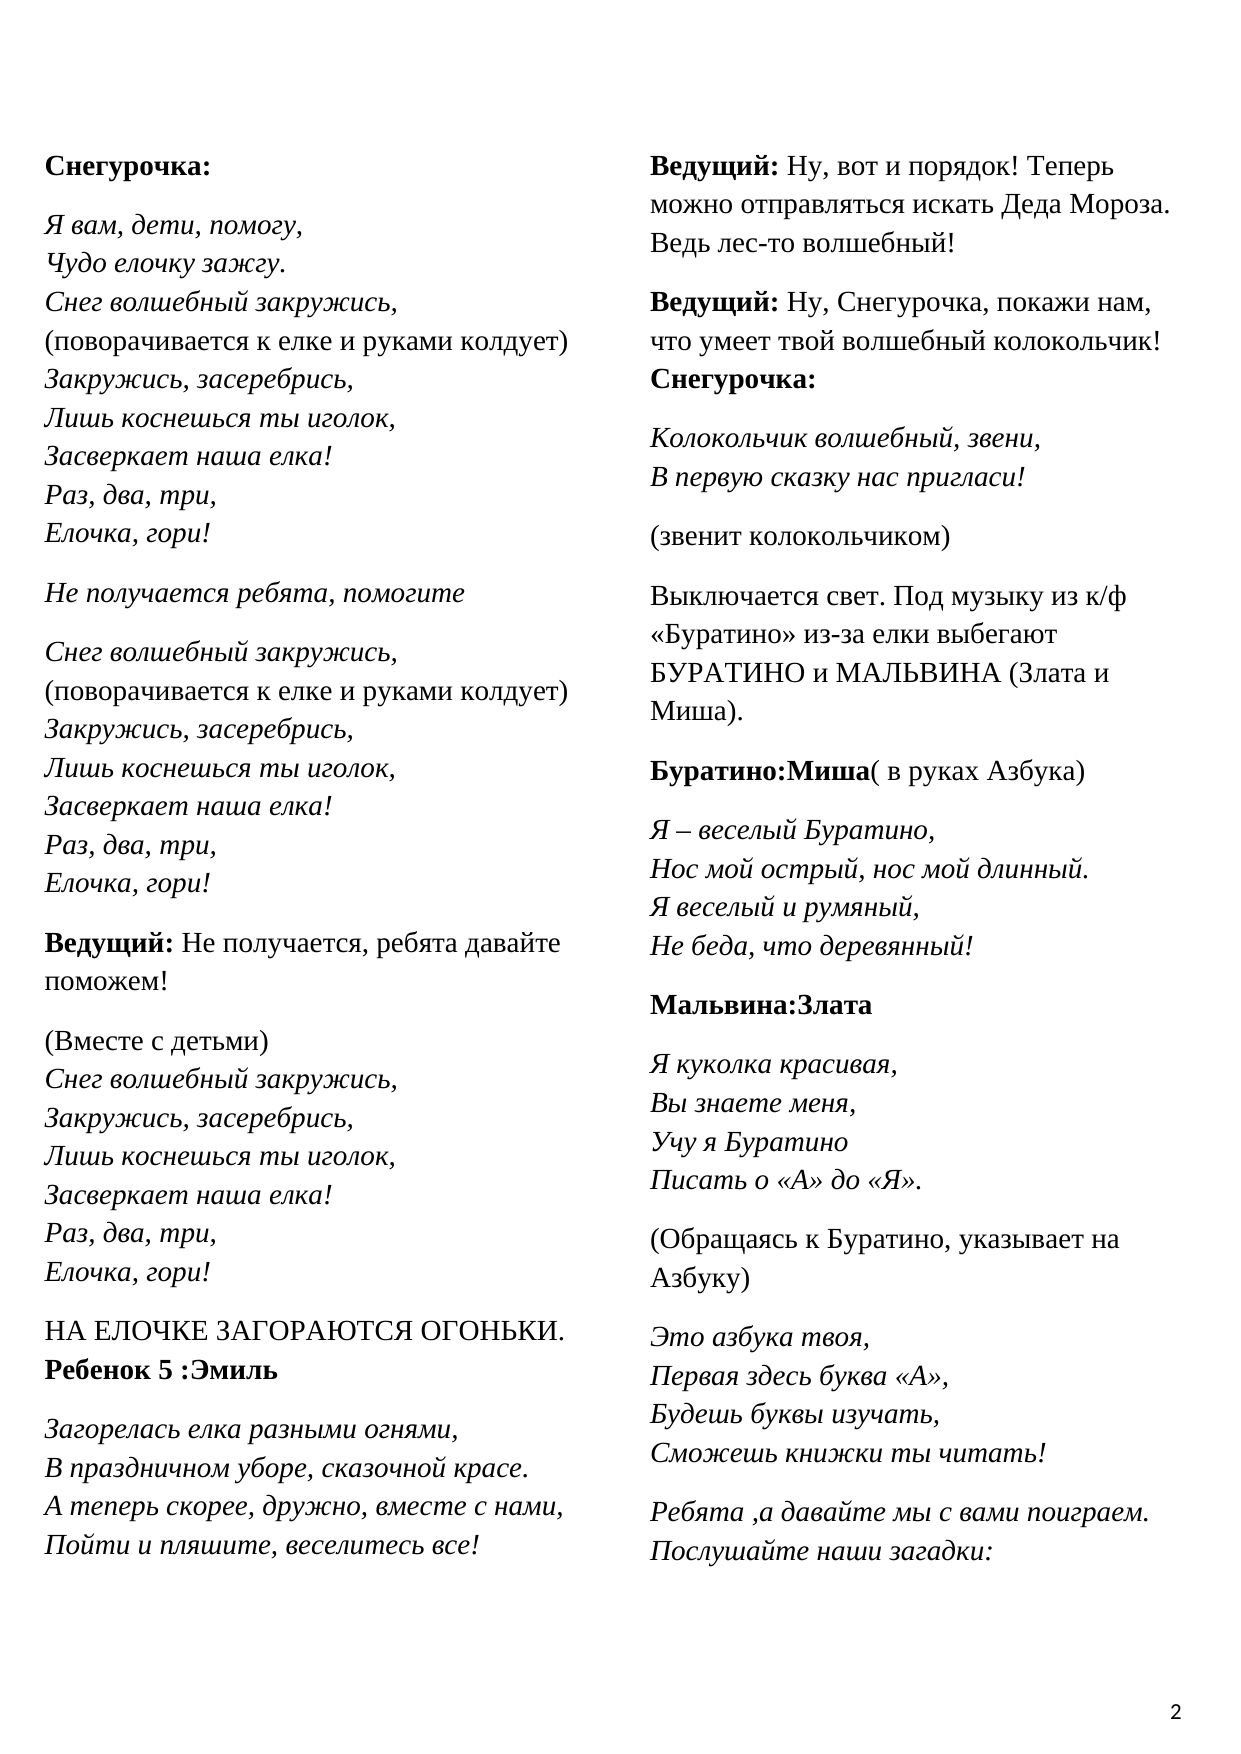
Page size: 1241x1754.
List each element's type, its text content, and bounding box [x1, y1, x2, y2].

text Буратино:Миша( в руках Азбука) [650, 753, 1181, 786]
text НА ЕЛОЧКЕ ЗАГОРАЮТСЯ ОГОНЬКИ. Ребенок 5 :Эмиль [44, 1313, 576, 1385]
text Ведущий: Ну, Снегурочка, покажи нам, что умеет твой волшебный колокольчик! Снегурочка: [650, 284, 1181, 395]
text Я вам, дети, помогу, Чудо елочку зажгу. Снег волшебный закружись, (поворачивается к елке и руками колдует) Закружись, засеребрись, Лишь коснешься ты иголок, Засверкает наша елка! Раз, два, три, Елочка, гори! [44, 207, 576, 549]
text Я куколка красивая, Вы знаете меня, Учу я Буратино Писать о «А» до «Я». [650, 1047, 1181, 1196]
text Снег волшебный закружись, (поворачивается к елке и руками колдует) Закружись, засеребрись, Лишь коснешься ты иголок, Засверкает наша елка! Раз, два, три, Елочка, гори! [44, 634, 576, 899]
text Ведущий: Ну, вот и порядок! Теперь можно отправляться искать Деда Мороза. Ведь лес-то волшебный! [650, 148, 1181, 258]
text Мальвина:Злата [650, 987, 1181, 1021]
text Колокольчик волшебный, звени, В первую сказку нас пригласи! [650, 421, 1181, 493]
text Ведущий: Не получается, ребята давайте поможем! [44, 925, 576, 997]
text Ребята ,а давайте мы с вами поиграем. Послушайте наши загадки: [650, 1494, 1181, 1567]
text (звенит колокольчиком) [650, 518, 1181, 552]
text Не получается ребята, помогите [44, 575, 576, 608]
text (Вместе с детьми) Снег волшебный закружись, Закружись, засеребрись, Лишь коснешься ты иголок, Засверкает наша елка! Раз, два, три, Елочка, гори! [44, 1023, 576, 1287]
text Загорелась елка разными огнями, В праздничном уборе, сказочной красе. А теперь скорее, дружно, вместе с нами, Пойти и пляшите, веселитесь все! [44, 1411, 576, 1560]
text Снегурочка: [44, 148, 576, 181]
text Это азбука твоя, Первая здесь буква «А», Будешь буквы изучать, Сможешь книжки ты читать! [650, 1319, 1181, 1469]
text Выключается свет. Под музыку из к/ф «Буратино» из-за елки выбегают БУРАТИНО и МАЛЬВИНА (Злата и Миша). [650, 578, 1181, 727]
text (Обращаясь к Буратино, указывает на Азбуку) [650, 1222, 1181, 1294]
text Я – веселый Буратино, Нос мой острый, нос мой длинный. Я веселый и румяный, Не беда, что деревянный! [650, 812, 1181, 961]
